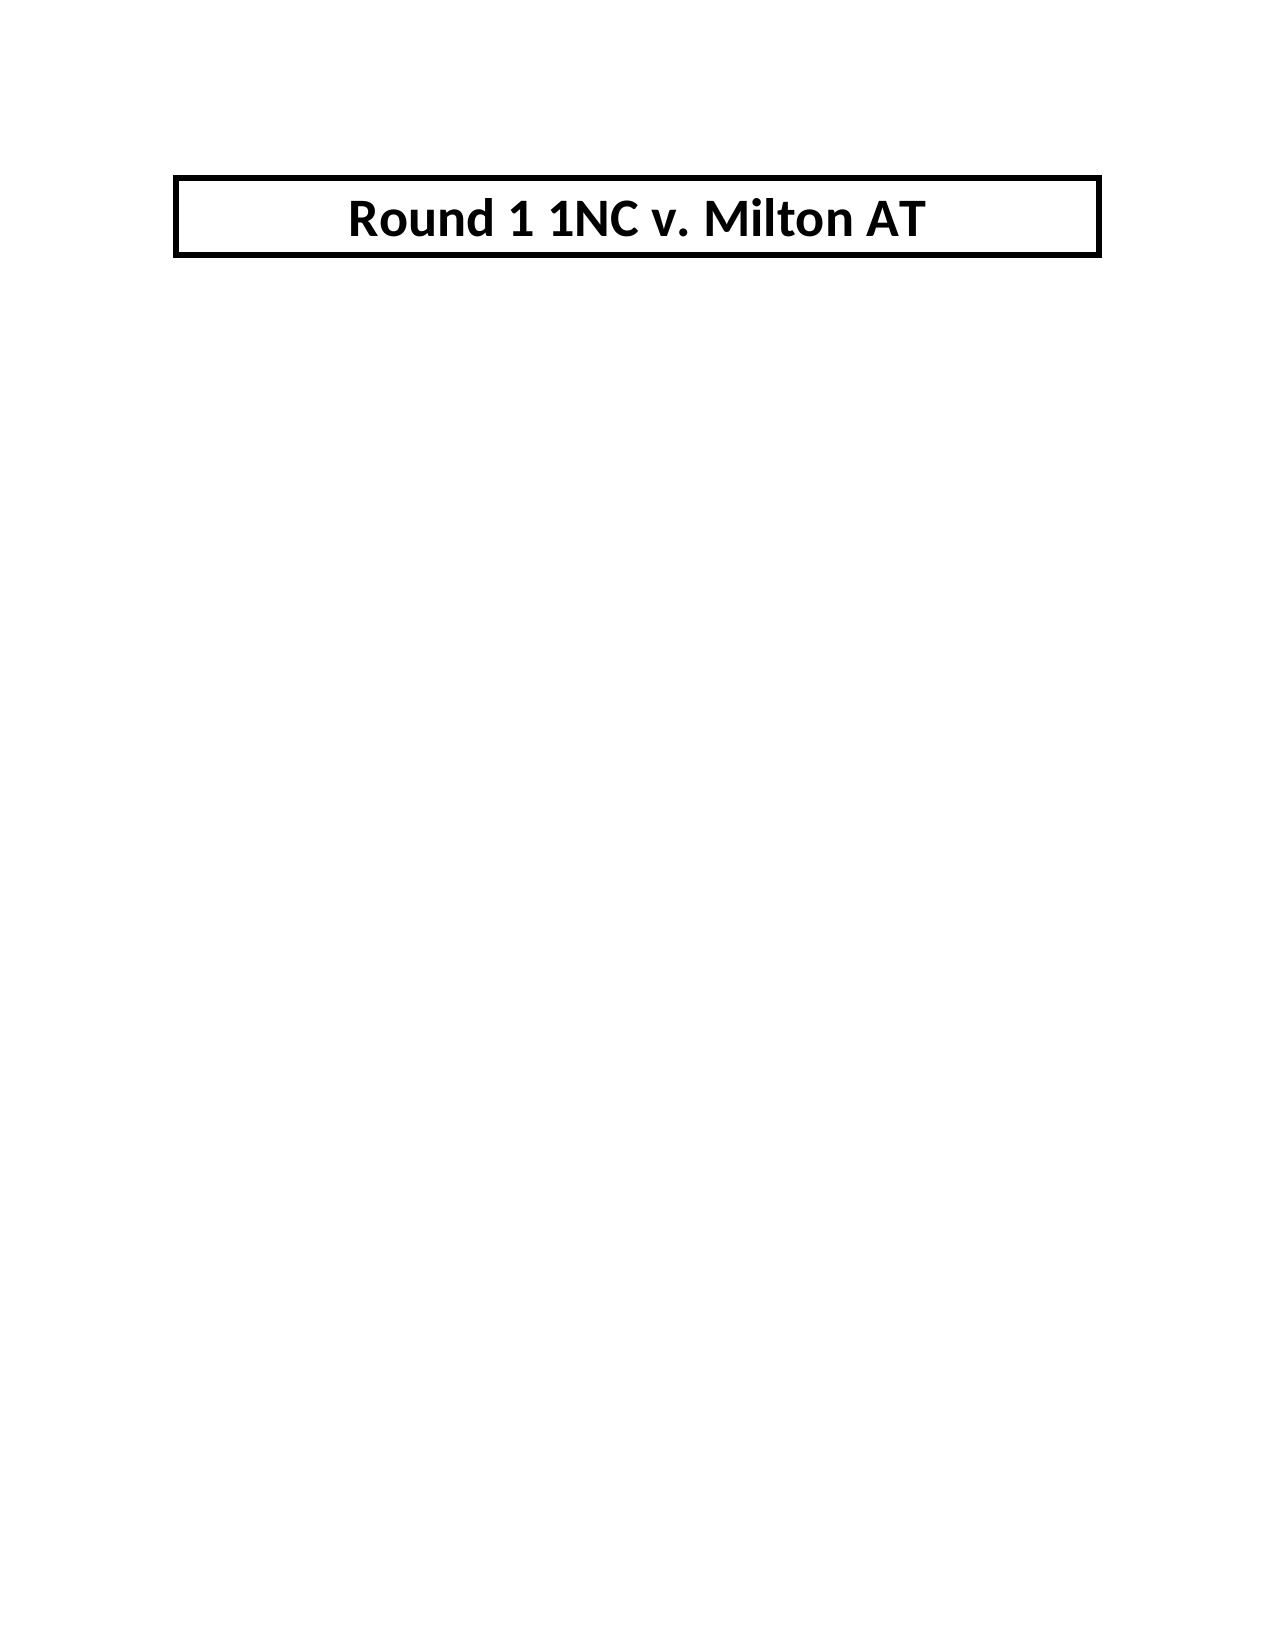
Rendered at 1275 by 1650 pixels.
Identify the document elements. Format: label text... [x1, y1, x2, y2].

subtitle Round 1 1NC v. Milton AT [179, 181, 1096, 252]
